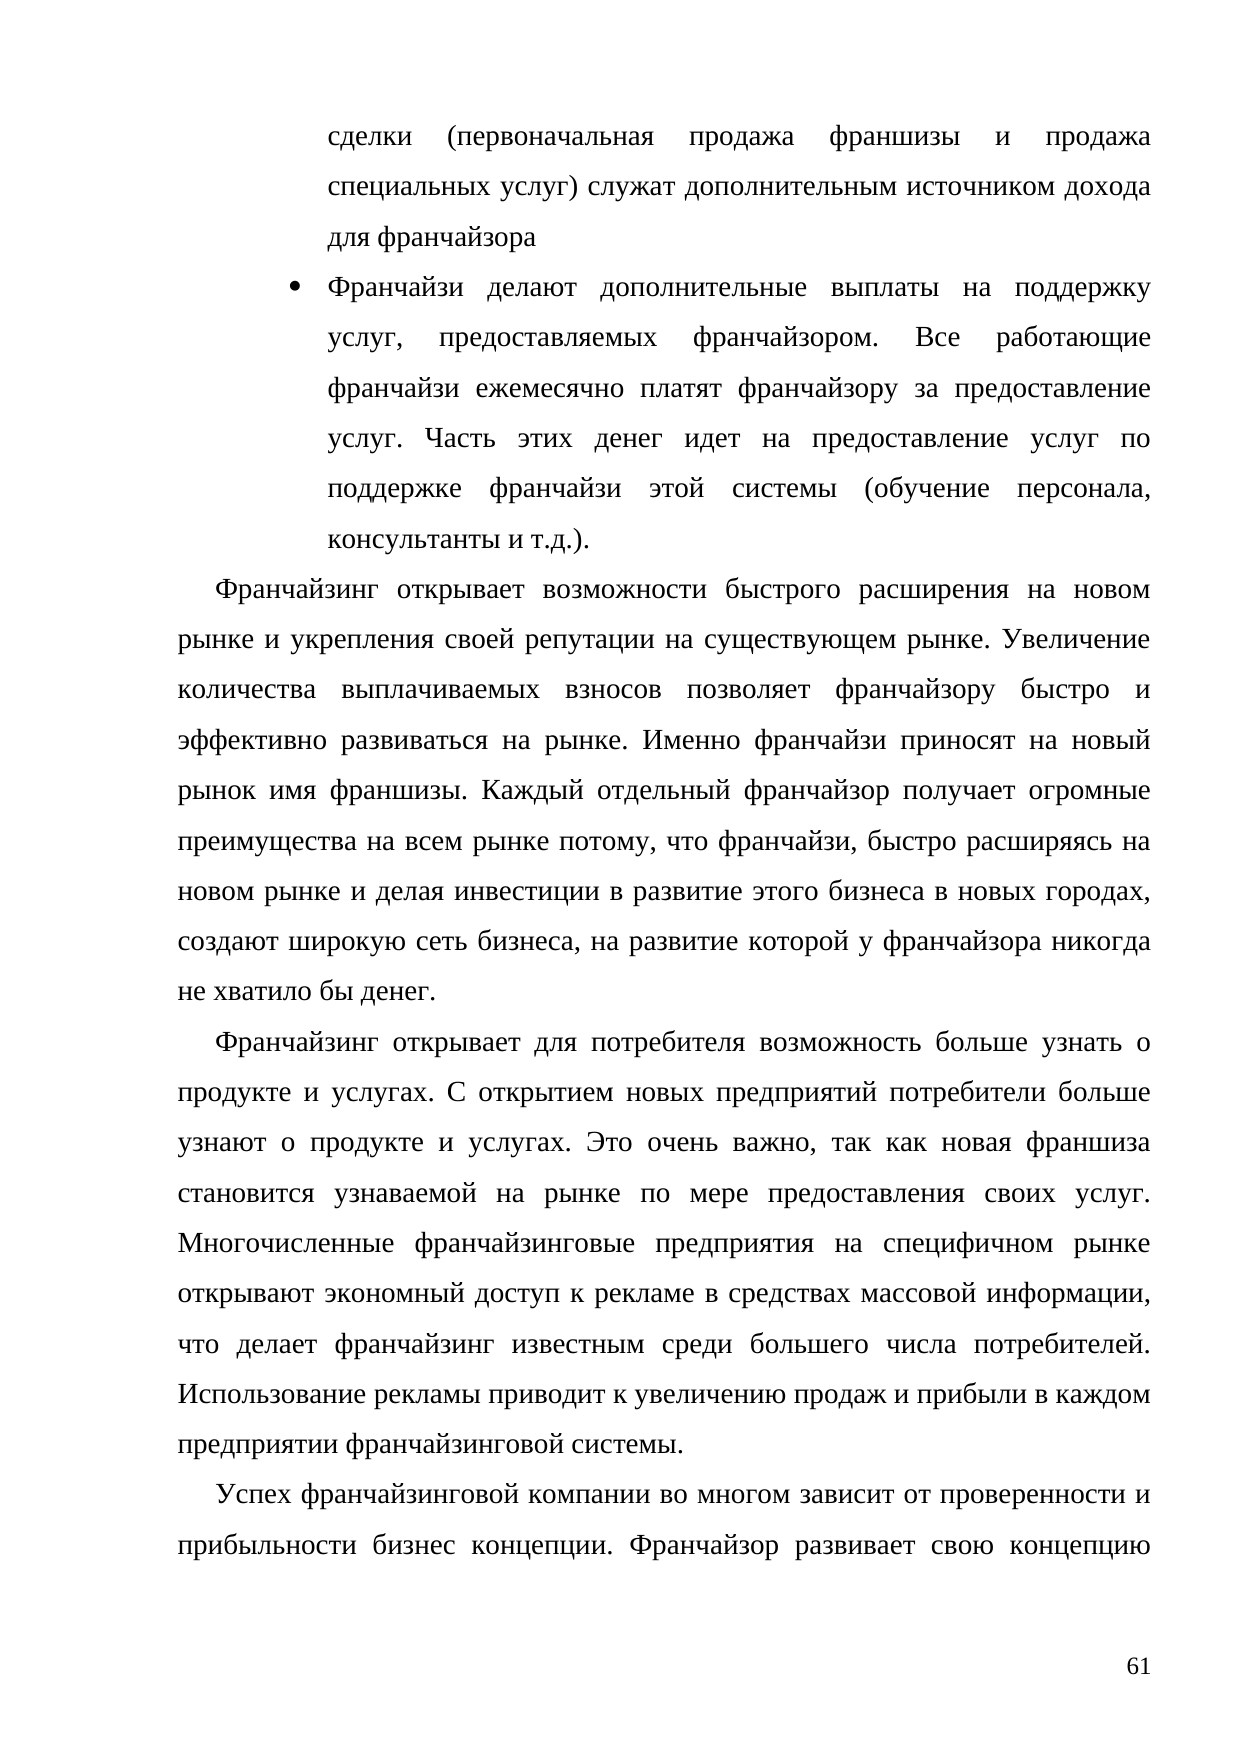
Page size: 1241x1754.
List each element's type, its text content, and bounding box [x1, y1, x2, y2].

list Франчайзи делают дополнительные выплаты на поддержку услуг, предоставляемых франчайзором. Все работающие франчайзи ежемесячно платят франчайзору за предоставление услуг. Часть этих денег идет на предоставление услуг по поддержке франчайзи этой системы (обучение персонала, консультанты и т.д.). [290, 269, 1152, 554]
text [177, 1477, 1152, 1561]
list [290, 118, 1152, 252]
text Франчайзинг открывает возможности быстрого расширения на новом рынке и укрепления своей репутации на существующем рынке. Увеличение количества выплачиваемых взносов позволяет франчайзору быстро и эффективно развиваться на рынке. Именно франчайзи приносят на новый рынок имя франшизы. Каждый отдельный франчайзор получает огромные преимущества на всем рынке потому, что франчайзи, быстро расширяясь на новом рынке и делая инвестиции в развитие этого бизнеса в новых городах, создают широкую сеть бизнеса, на развитие которой у франчайзора никогда не хватило бы денег. [177, 571, 1152, 1007]
text Франчайзинг открывает для потребителя возможность больше узнать о продукте и услугах. С открытием новых предприятий потребители больше узнают о продукте и услугах. Это очень важно, так как новая франшиза становится узнаваемой на рынке по мере предоставления своих услуг. Многочисленные франчайзинговые предприятия на специфичном рынке открывают экономный доступ к рекламе в средствах массовой информации, что делает франчайзинг известным среди большего числа потребителей. Использование рекламы приводит к увеличению продаж и прибыли в каждом предприятии франчайзинговой системы. [177, 1024, 1152, 1460]
